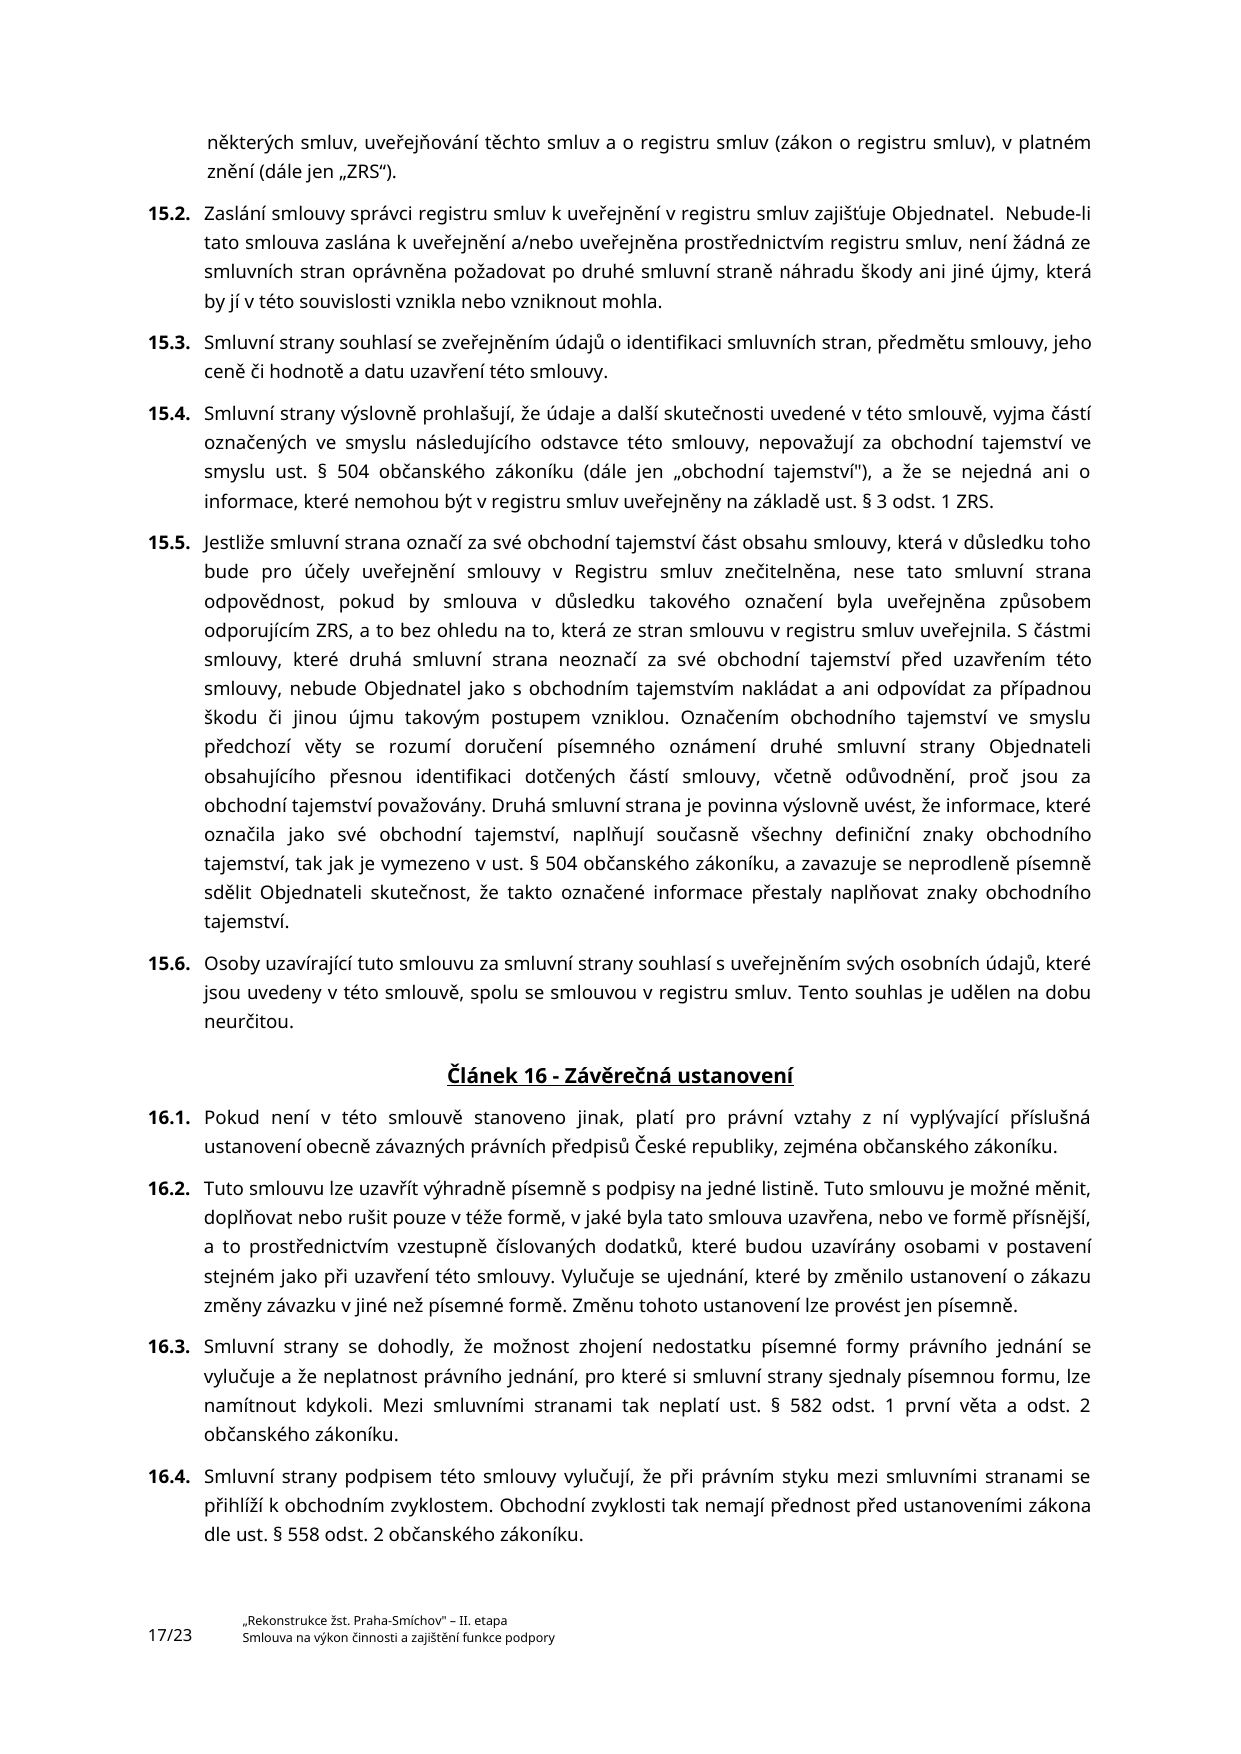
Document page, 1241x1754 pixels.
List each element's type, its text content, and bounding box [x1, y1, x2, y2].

text 15.4. Smluvní strany výslovně prohlašují, že údaje a další skutečnosti uvedené v této smlouvě, vyjma částí označených ve smyslu následujícího odstavce této smlouvy, nepovažují za obchodní tajemství ve smyslu ust. § 504 občanského zákoníku (dále jen „obchodní tajemství"), a že se nejedná ani o informace, které nemohou být v registru smluv uveřejněny na základě ust. § 3 odst. 1 ZRS. [148, 397, 1092, 514]
text 15.5. Jestliže smluvní strana označí za své obchodní tajemství část obsahu smlouvy, která v důsledku toho bude pro účely uveřejnění smlouvy v Registru smluv znečitelněna, nese tato smluvní strana odpovědnost, pokud by smlouva v důsledku takového označení byla uveřejněna způsobem odporujícím ZRS, a to bez ohledu na to, která ze stran smlouvu v registru smluv uveřejnila. S částmi smlouvy, které druhá smluvní strana neoznačí za své obchodní tajemství před uzavřením této smlouvy, nebude Objednatel jako s obchodním tajemstvím nakládat a ani odpovídat za případnou škodu či jinou újmu takovým postupem vzniklou. Označením obchodního tajemství ve smyslu předchozí věty se rozumí doručení písemného oznámení druhé smluvní strany Objednateli obsahujícího přesnou identifikaci dotčených částí smlouvy, včetně odůvodnění, proč jsou za obchodní tajemství považovány. Druhá smluvní strana je povinna výslovně uvést, že informace, které označila jako své obchodní tajemství, naplňují současně všechny definiční znaky obchodního tajemství, tak jak je vymezeno v ust. § 504 občanského zákoníku, a zavazuje se neprodleně písemně sdělit Objednateli skutečnost, že takto označené informace přestaly naplňovat znaky obchodního tajemství. [148, 526, 1092, 935]
text 16.4. Smluvní strany podpisem této smlouvy vylučují, že při právním styku mezi smluvními stranami se přihlíží k obchodním zvyklostem. Obchodní zvyklosti tak nemají přednost před ustanoveními zákona dle ust. § 558 odst. 2 občanského zákoníku. [148, 1460, 1092, 1547]
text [148, 126, 1092, 185]
text 15.3. Smluvní strany souhlasí se zveřejněním údajů o identifikaci smluvních stran, předmětu smlouvy, jeho ceně či hodnotě a datu uzavření této smlouvy. [148, 326, 1092, 385]
text 16.2. Tuto smlouvu lze uzavřít výhradně písemně s podpisy na jedné listině. Tuto smlouvu je možné měnit, doplňovat nebo rušit pouze v téže formě, v jaké byla tato smlouva uzavřena, nebo ve formě přísnější, a to prostřednictvím vzestupně číslovaných dodatků, které budou uzavírány osobami v postavení stejném jako při uzavření této smlouvy. Vylučuje se ujednání, které by změnilo ustanovení o zákazu změny závazku v jiné než písemné formě. Změnu tohoto ustanovení lze provést jen písemně. [147, 1172, 1092, 1318]
subtitle Článek 16 - Závěrečná ustanovení [148, 1060, 1092, 1089]
text 16.1. Pokud není v této smlouvě stanoveno jinak, platí pro právní vztahy z ní vyplývající příslušná ustanovení obecně závazných právních předpisů České republiky, zejména občanského zákoníku. [148, 1101, 1092, 1160]
text 16.3. Smluvní strany se dohodly, že možnost zhojení nedostatku písemné formy právního jednání se vylučuje a že neplatnost právního jednání, pro které si smluvní strany sjednaly písemnou formu, lze namítnout kdykoli. Mezi smluvními stranami tak neplatí ust. § 582 odst. 1 první věta a odst. 2 občanského zákoníku. [147, 1331, 1092, 1447]
text 15.6. Osoby uzavírající tuto smlouvu za smluvní strany souhlasí s uveřejněním svých osobních údajů, které jsou uvedeny v této smlouvě, spolu se smlouvou v registru smluv. Tento souhlas je udělen na dobu neurčitou. [148, 947, 1092, 1035]
text 15.2. Zaslání smlouvy správci registru smluv k uveřejnění v registru smluv zajišťuje Objednatel. Nebude-li tato smlouva zaslána k uveřejnění a/nebo uveřejněna prostřednictvím registru smluv, není žádná ze smluvních stran oprávněna požadovat po druhé smluvní straně náhradu škody ani jiné újmy, která by jí v této souvislosti vznikla nebo vzniknout mohla. [148, 197, 1092, 314]
